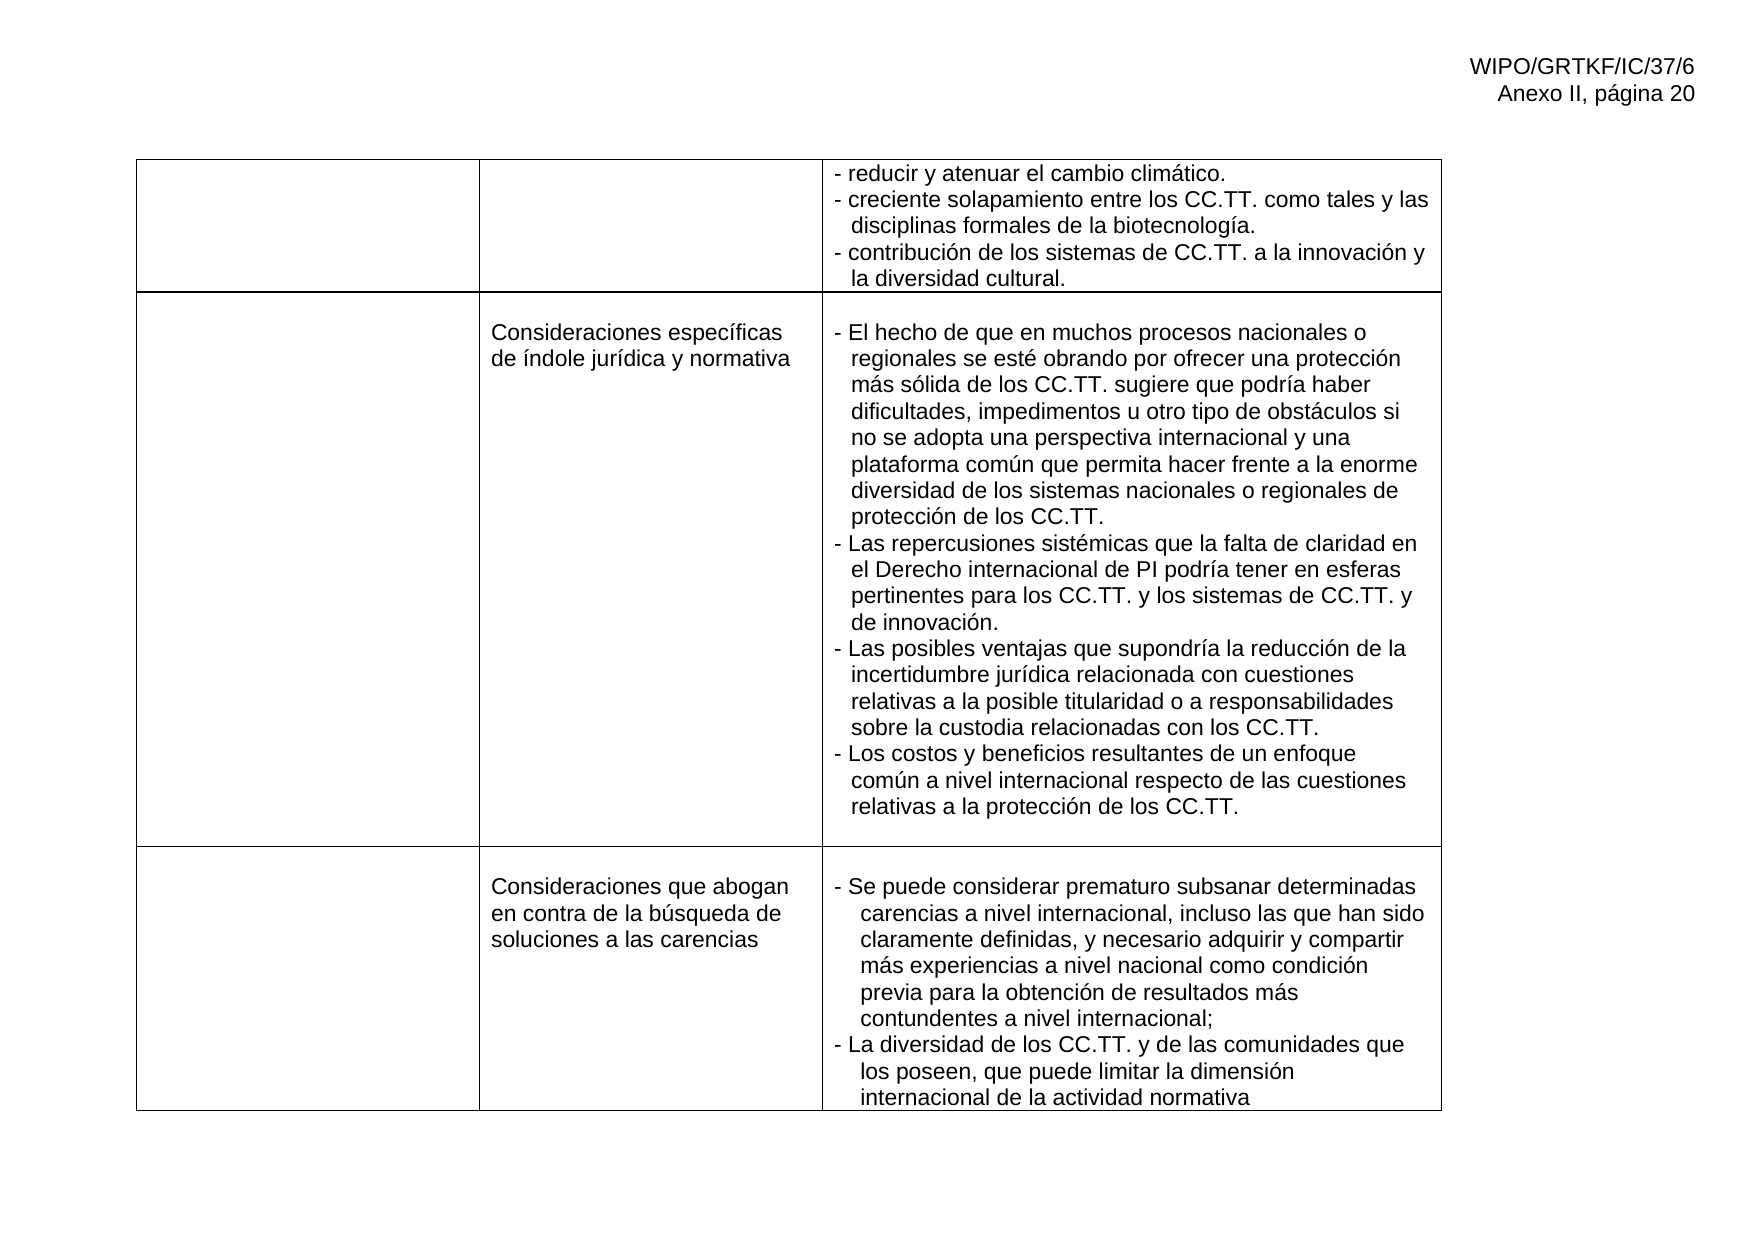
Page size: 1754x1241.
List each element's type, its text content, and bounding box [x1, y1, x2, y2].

table_cell [137, 293, 479, 846]
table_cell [480, 160, 822, 291]
table_cell - El hecho de que en muchos procesos nacionales o regionales se esté obrando por ofrecer una protección más sólida de los CC.TT. sugiere que podría haber dificultades, impedimentos u otro tipo de obstáculos si no se adopta una perspectiva internacional y una plataforma común que permita hacer frente a la enorme diversidad de los sistemas nacionales o regionales de protección de los CC.TT. - Las repercusiones sistémicas que la falta de claridad en el Derecho internacional de PI podría tener en esferas pertinentes para los CC.TT. y los sistemas de CC.TT. y de innovación. - Las posibles ventajas que supondría la reducción de la incertidumbre jurídica relacionada con cuestiones relativas a la posible titularidad o a responsabilidades sobre la custodia relacionadas con los CC.TT. - Los costos y beneficios resultantes de un enfoque común a nivel internacional respecto de las cuestiones relativas a la protección de los CC.TT. [823, 293, 1441, 846]
table_cell [137, 847, 479, 1110]
table_cell [137, 160, 479, 291]
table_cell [480, 847, 822, 1110]
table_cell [823, 160, 1441, 291]
table_cell Consideraciones específicas de índole jurídica y normativa [480, 293, 822, 846]
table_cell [823, 847, 1441, 1110]
